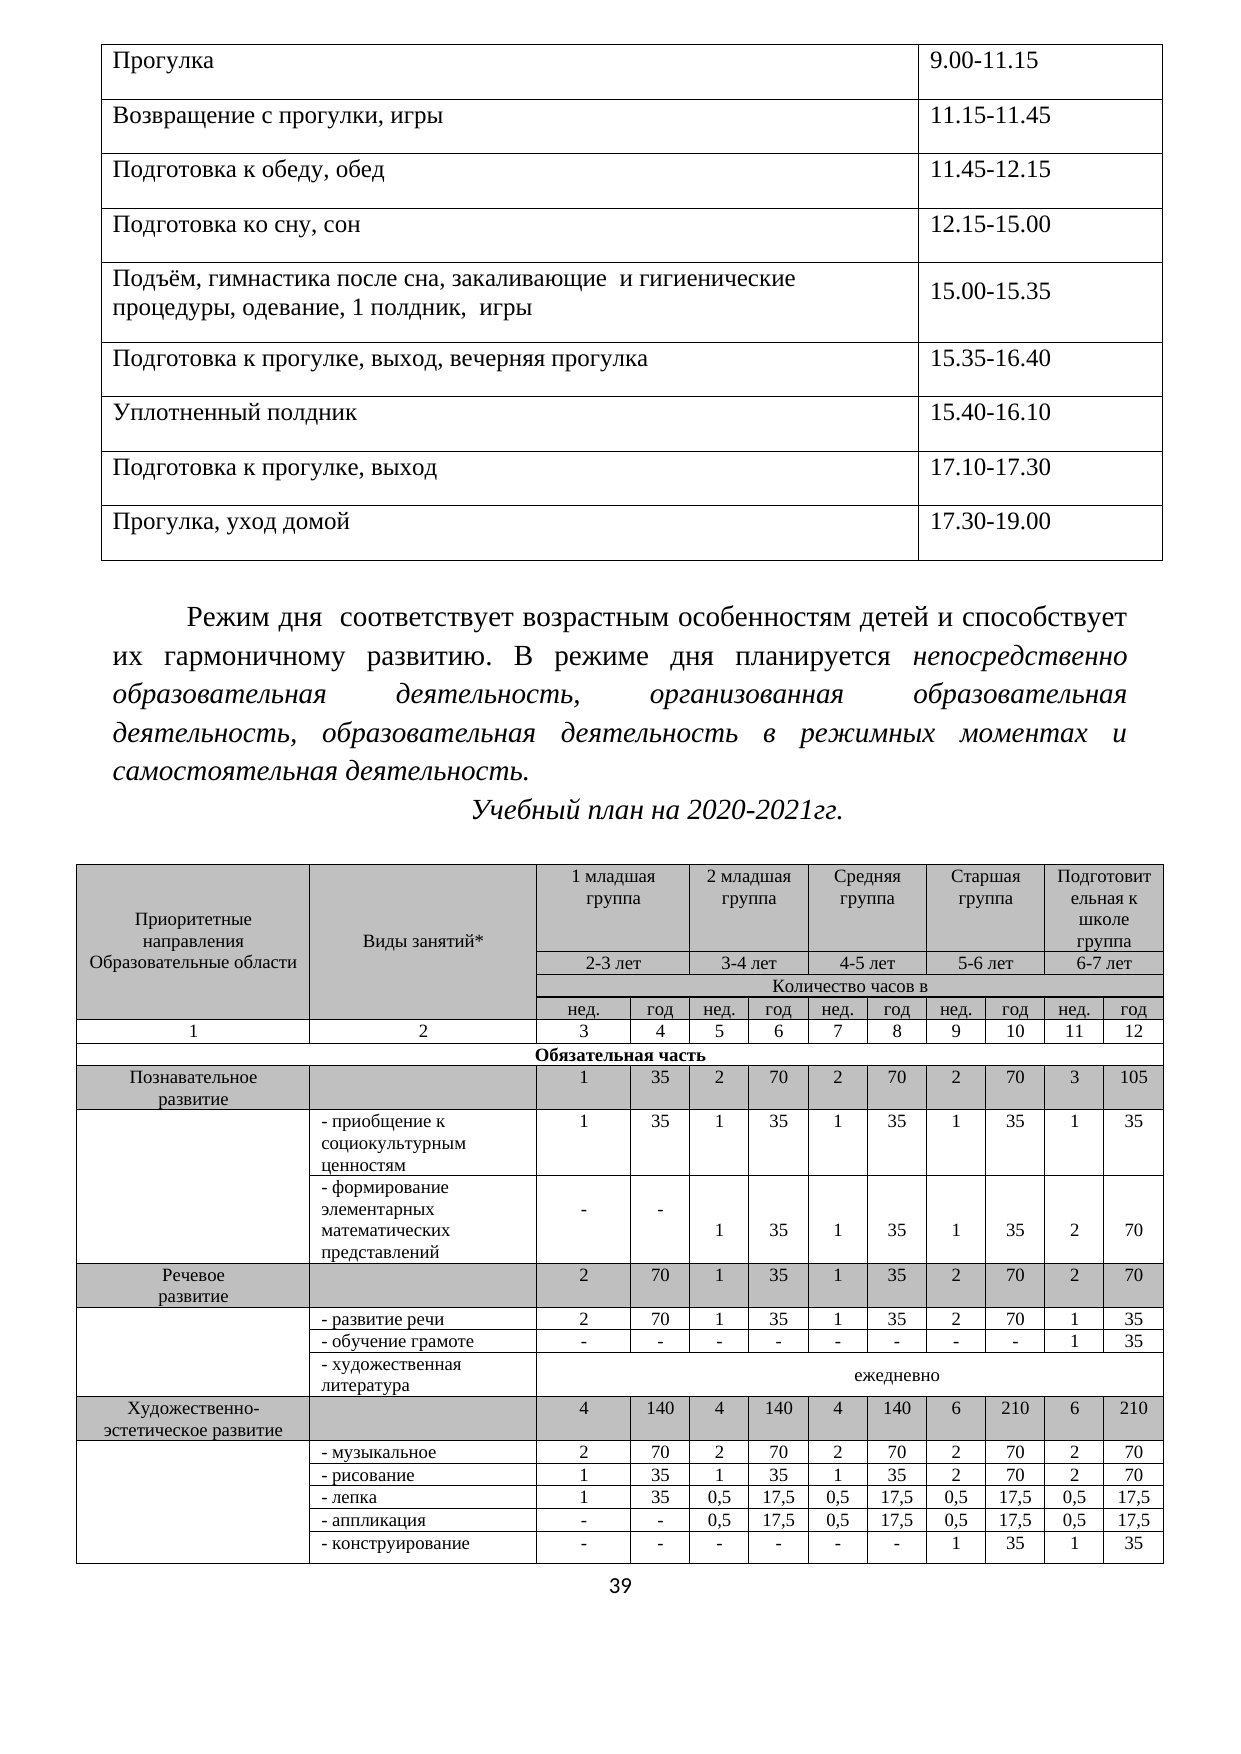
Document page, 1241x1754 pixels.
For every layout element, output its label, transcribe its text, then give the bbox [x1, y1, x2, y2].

table_cell 0,5 [927, 1509, 985, 1531]
table_header Подготовительная к школе группа [1045, 865, 1163, 951]
table_cell 35 [631, 1110, 689, 1175]
table_cell 35 [749, 1110, 808, 1175]
table_cell 0,5 [690, 1509, 748, 1531]
table_cell - [809, 1330, 867, 1352]
table_cell 2 [537, 1264, 630, 1307]
table_cell - [927, 1330, 985, 1352]
table_header Средняя группа [809, 865, 926, 951]
table_cell 35 [1104, 1330, 1163, 1352]
table_cell 2 [809, 1066, 867, 1109]
table_cell 9.00-11.15 [919, 45, 1162, 99]
table_cell 1 [1045, 1110, 1103, 1175]
table_cell Возвращение с прогулки, игры [102, 100, 918, 153]
table_cell - рисование [310, 1464, 536, 1485]
table_cell 1 [927, 1110, 985, 1175]
table_cell год [749, 998, 808, 1019]
table_cell 9 [927, 1020, 985, 1043]
table_cell Прогулка [102, 45, 918, 99]
table_cell нед. [690, 998, 748, 1019]
table_cell год [631, 998, 689, 1019]
table_cell 70 [1104, 1464, 1163, 1485]
table_cell - приобщение к социокультурным ценностям [310, 1110, 536, 1175]
table_cell 2 [809, 1441, 867, 1463]
table_cell 70 [986, 1464, 1044, 1485]
table_cell 1 [1045, 1308, 1103, 1329]
table_cell Подготовка к прогулке, выход [102, 452, 918, 505]
table_cell 17.10-17.30 [919, 452, 1162, 505]
table_cell 35 [749, 1264, 808, 1307]
table_cell - музыкальное [310, 1441, 536, 1463]
table_cell 1 [809, 1464, 867, 1485]
table_cell 70 [986, 1441, 1044, 1463]
table_cell 35 [1104, 1110, 1163, 1175]
table_cell 2 [927, 1441, 985, 1463]
table_cell - [631, 1176, 689, 1262]
table_cell 6-7 лет [1045, 952, 1163, 974]
table_cell 35 [631, 1486, 689, 1508]
table_cell - [986, 1330, 1044, 1352]
table_cell - формирование элементарных математических представлений [310, 1176, 536, 1262]
table_cell Познавательное развитие [77, 1066, 309, 1109]
table_cell 35 [1104, 1532, 1163, 1563]
table_cell 8 [868, 1020, 926, 1043]
table_cell 70 [868, 1066, 926, 1109]
table_cell 1 [809, 1110, 867, 1175]
table_cell 11.45-12.15 [919, 154, 1162, 208]
table_cell 1 [809, 1264, 867, 1307]
table_cell 0,5 [809, 1509, 867, 1531]
table_cell 2 [1045, 1464, 1103, 1485]
table_cell 35 [749, 1464, 808, 1485]
table_cell год [986, 998, 1044, 1019]
table_header Старшая группа [927, 865, 1044, 951]
table_cell 17,5 [986, 1509, 1044, 1531]
table_cell 0,5 [1045, 1486, 1103, 1508]
table_cell 5-6 лет [927, 952, 1044, 974]
table_cell 140 [631, 1397, 689, 1440]
table_cell 2 [927, 1264, 985, 1307]
table_cell 210 [986, 1397, 1044, 1440]
table_cell 70 [868, 1441, 926, 1463]
table_cell 35 [986, 1176, 1044, 1262]
table_cell 2 [537, 1441, 630, 1463]
table_cell - [690, 1532, 748, 1563]
table_cell [537, 1353, 631, 1396]
table_header Приоритетные направления Образовательные области [77, 865, 309, 1019]
table_cell 35 [868, 1308, 926, 1329]
table_cell 4 [809, 1397, 867, 1440]
table_cell 2 [927, 1464, 985, 1485]
table_cell 15.40-16.10 [919, 397, 1162, 451]
table_cell 70 [1104, 1441, 1163, 1463]
table_cell [77, 1110, 309, 1262]
table_cell - [537, 1176, 630, 1262]
table_cell Уплотненный полдник [102, 397, 918, 451]
table_cell 1 [690, 1464, 748, 1485]
table_cell - [749, 1330, 808, 1352]
table_cell 0,5 [690, 1486, 748, 1508]
table_cell 2 [927, 1066, 985, 1109]
table_cell 35 [631, 1464, 689, 1485]
table_cell 0,5 [927, 1486, 985, 1508]
table_cell 5 [690, 1020, 748, 1043]
table_cell - [631, 1330, 689, 1352]
table_cell 4-5 лет [809, 952, 926, 974]
table_cell 35 [986, 1532, 1044, 1563]
table_cell 1 [77, 1020, 309, 1043]
table_cell 35 [868, 1464, 926, 1485]
table_cell 140 [749, 1397, 808, 1440]
table_cell 6 [1045, 1397, 1103, 1440]
table_cell 11.15-11.45 [919, 100, 1162, 153]
table_cell 17,5 [868, 1509, 926, 1531]
table_cell год [868, 998, 926, 1019]
table_cell 15.35-16.40 [919, 343, 1162, 396]
text Режим дня соответствует возрастным особенностям детей и способствует их гармоничному развитию. В режиме дня планируется непосредственно образовательная деятельность, организованная образовательная деятельность, образовательная деятельность в режимных моментах и самостоятельная деятельность. [112, 599, 1128, 787]
table_cell 2 [1045, 1441, 1103, 1463]
table_cell нед. [927, 998, 985, 1019]
table_cell 0,5 [809, 1486, 867, 1508]
table_cell 2 [927, 1308, 985, 1329]
table_cell 6 [749, 1020, 808, 1043]
table_cell 3-4 лет [690, 952, 808, 974]
table_cell - [690, 1330, 748, 1352]
table_cell 3 [537, 1020, 630, 1043]
table_cell 105 [1104, 1066, 1163, 1109]
table_cell 70 [749, 1441, 808, 1463]
table_cell 6 [927, 1397, 985, 1440]
table_cell 1 [809, 1176, 867, 1262]
table_cell 4 [690, 1397, 748, 1440]
table_cell - [868, 1330, 926, 1352]
table_cell 2 [310, 1020, 536, 1043]
text Учебный план на 2020-2021гг. [112, 792, 1128, 825]
table_cell Художественно- эстетическое развитие [77, 1397, 309, 1440]
table_cell 1 [1045, 1532, 1103, 1563]
table_cell 15.00-15.35 [919, 263, 1162, 342]
table_cell 35 [631, 1066, 689, 1109]
table_cell [310, 1066, 536, 1109]
table_cell 11 [1045, 1020, 1103, 1043]
table_cell 1 [927, 1176, 985, 1262]
table_cell - [809, 1532, 867, 1563]
table_cell 2 [537, 1308, 630, 1329]
table_cell 70 [986, 1264, 1044, 1307]
table_cell Обязательная часть [77, 1044, 1163, 1065]
table_cell 17,5 [1104, 1509, 1163, 1531]
table_cell Количество часов в [537, 975, 1163, 996]
table_cell 2 [690, 1441, 748, 1463]
table_cell - [537, 1509, 630, 1531]
table_cell 140 [868, 1397, 926, 1440]
table_cell 70 [1104, 1264, 1163, 1307]
table_cell нед. [809, 998, 867, 1019]
table_cell Подъём, гимнастика после сна, закаливающие и гигиенические процедуры, одевание, 1 полдник, игры [102, 263, 918, 342]
table_cell 1 [537, 1066, 630, 1109]
table_cell [310, 1264, 536, 1307]
table_header 2 младшая группа [690, 865, 808, 951]
table_cell 0,5 [1045, 1509, 1103, 1531]
table_cell - [631, 1532, 689, 1563]
table_cell 17.30-19.00 [919, 506, 1162, 559]
table_cell - [537, 1330, 630, 1352]
table_cell Прогулка, уход домой [102, 506, 918, 559]
table_cell [77, 1441, 309, 1563]
table_cell 10 [986, 1020, 1044, 1043]
table_cell 1 [690, 1264, 748, 1307]
table_cell Подготовка ко сну, сон [102, 209, 918, 262]
table_cell 70 [749, 1066, 808, 1109]
table_cell - [631, 1509, 689, 1531]
table_cell 2-3 лет [537, 952, 689, 974]
table_cell 17,5 [749, 1509, 808, 1531]
table_cell 1 [690, 1308, 748, 1329]
table_cell 1 [690, 1110, 748, 1175]
table_cell [310, 1397, 536, 1440]
table_cell 12.15-15.00 [919, 209, 1162, 262]
table_cell 35 [868, 1176, 926, 1262]
table_cell 70 [631, 1308, 689, 1329]
table_cell 35 [868, 1264, 926, 1307]
table_cell Подготовка к обеду, обед [102, 154, 918, 208]
table_cell 3 [1045, 1066, 1103, 1109]
table_cell 35 [868, 1110, 926, 1175]
table_cell 4 [537, 1397, 630, 1440]
table_cell [77, 1308, 309, 1396]
table_cell Речевое развитие [77, 1264, 309, 1307]
table_cell 17,5 [986, 1486, 1044, 1508]
table_cell - лепка [310, 1486, 536, 1508]
table_cell 70 [631, 1264, 689, 1307]
table_cell 1 [537, 1486, 630, 1508]
table_cell - художественная литература [310, 1353, 536, 1396]
table_cell Подготовка к прогулке, выход, вечерняя прогулка [102, 343, 918, 396]
table_cell 1 [690, 1176, 748, 1262]
table_cell 1 [1045, 1330, 1103, 1352]
table_cell 1 [809, 1308, 867, 1329]
table_cell - конструирование [310, 1532, 536, 1563]
table_cell нед. [537, 998, 630, 1019]
table_cell - аппликация [310, 1509, 536, 1531]
table_cell 35 [986, 1110, 1044, 1175]
table_cell нед. [1045, 998, 1103, 1019]
table_cell - [749, 1532, 808, 1563]
table_cell - обучение грамоте [310, 1330, 536, 1352]
table_cell ежедневно [631, 1353, 1163, 1396]
table_cell 35 [1104, 1308, 1163, 1329]
table_cell - [868, 1532, 926, 1563]
table_cell 35 [749, 1176, 808, 1262]
table_cell 210 [1104, 1397, 1163, 1440]
table_cell 7 [809, 1020, 867, 1043]
table_cell 17,5 [749, 1486, 808, 1508]
table_cell - [537, 1532, 630, 1563]
table_cell 2 [1045, 1264, 1103, 1307]
table_cell 12 [1104, 1020, 1163, 1043]
table_cell 4 [631, 1020, 689, 1043]
table_cell 1 [537, 1464, 630, 1485]
table_cell 35 [749, 1308, 808, 1329]
table_cell 1 [537, 1110, 630, 1175]
table_header Виды занятий* [310, 865, 536, 1019]
table_cell 70 [1104, 1176, 1163, 1262]
table_cell 70 [631, 1441, 689, 1463]
table_cell 17,5 [868, 1486, 926, 1508]
table_cell 17,5 [1104, 1486, 1163, 1508]
table_header 1 младшая группа [537, 865, 689, 951]
table_cell 2 [690, 1066, 748, 1109]
table_cell - развитие речи [310, 1308, 536, 1329]
table_cell 1 [927, 1532, 985, 1563]
table_cell 2 [1045, 1176, 1103, 1262]
table_cell год [1104, 998, 1163, 1019]
table_cell 70 [986, 1066, 1044, 1109]
table_cell 70 [986, 1308, 1044, 1329]
